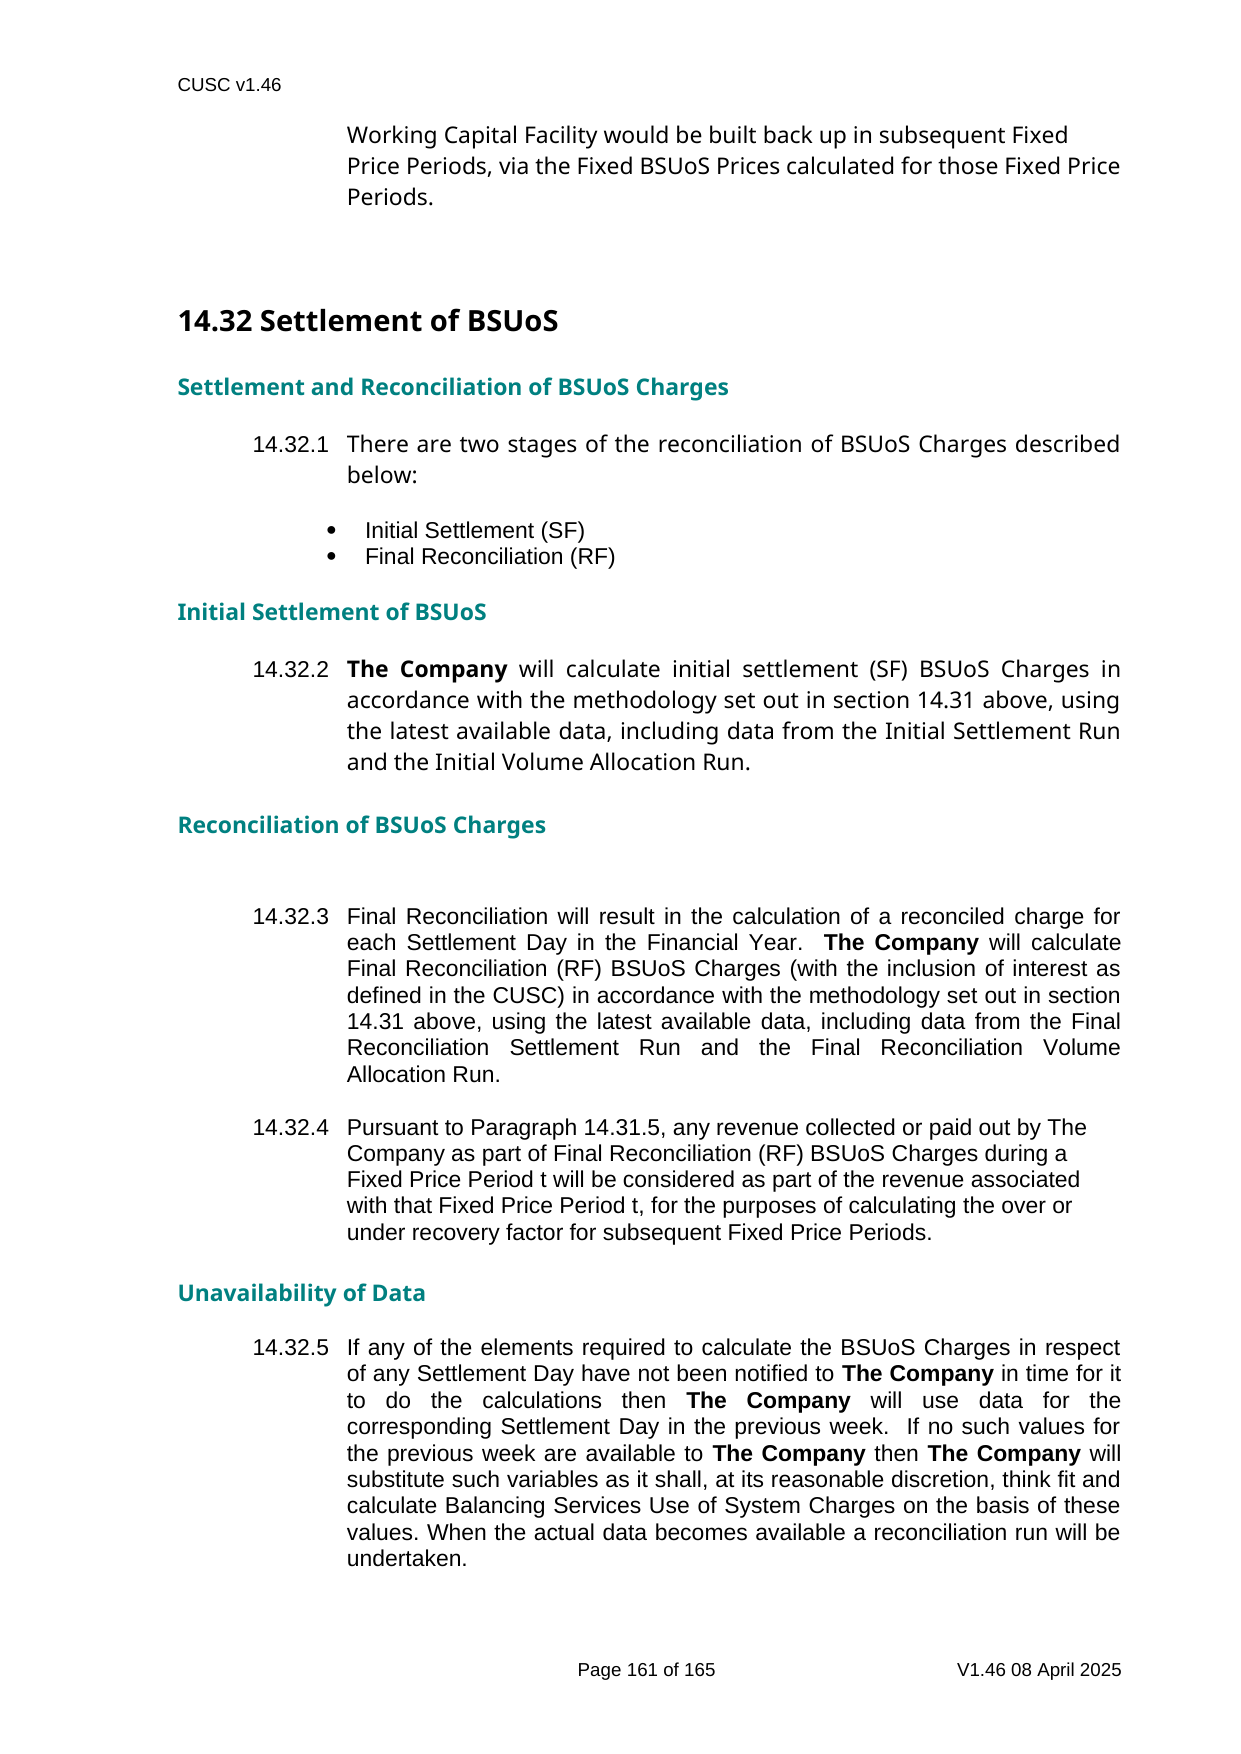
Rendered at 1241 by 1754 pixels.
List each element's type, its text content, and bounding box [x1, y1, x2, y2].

list Initial Settlement (SF) [327, 517, 1121, 543]
list Final Reconciliation (RF) [327, 543, 1121, 569]
list Pursuant to Paragraph 14.31.5, any revenue collected or paid out by The Company as part of Final Reconciliation (RF) BSUoS Charges during a Fixed Price Period t will be considered as part of the revenue associated with that Fixed Price Period t, for the purposes of calculating the over or under recovery factor for subsequent Fixed Price Periods. [252, 1113, 1121, 1245]
subtitle 14.32 Settlement of BSUoS [177, 300, 1121, 340]
list There are two stages of the reconciliation of BSUoS Charges described below: [252, 428, 1121, 491]
subtitle Initial Settlement of BSUoS [177, 596, 1121, 627]
list The Company will calculate initial settlement (SF) BSUoS Charges in accordance with the methodology set out in section 14.31 above, using the latest available data, including data from the Initial Settlement Run and the Initial Volume Allocation Run. [252, 653, 1121, 778]
subtitle Unavailability of Data [177, 1276, 1121, 1308]
subtitle Settlement and Reconciliation of BSUoS Charges [177, 371, 1121, 403]
list Final Reconciliation will result in the calculation of a reconciled charge for each Settlement Day in the Financial Year. The Company will calculate Final Reconciliation (RF) BSUoS Charges (with the inclusion of interest as defined in the CUSC) in accordance with the methodology set out in section 14.31 above, using the latest available data, including data from the Final Reconciliation Settlement Run and the Final Reconciliation Volume Allocation Run. [252, 903, 1121, 1087]
list If any of the elements required to calculate the BSUoS Charges in respect of any Settlement Day have not been notified to The Company in time for it to do the calculations then The Company will use data for the corresponding Settlement Day in the previous week. If no such values for the previous week are available to The Company then The Company will substitute such variables as it shall, at its reasonable discretion, think fit and calculate Balancing Services Use of System Charges on the basis of these values. When the actual data becomes available a reconciliation run will be undertaken. [252, 1334, 1121, 1571]
subtitle Reconciliation of BSUoS Charges [177, 809, 1121, 840]
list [252, 119, 1121, 212]
